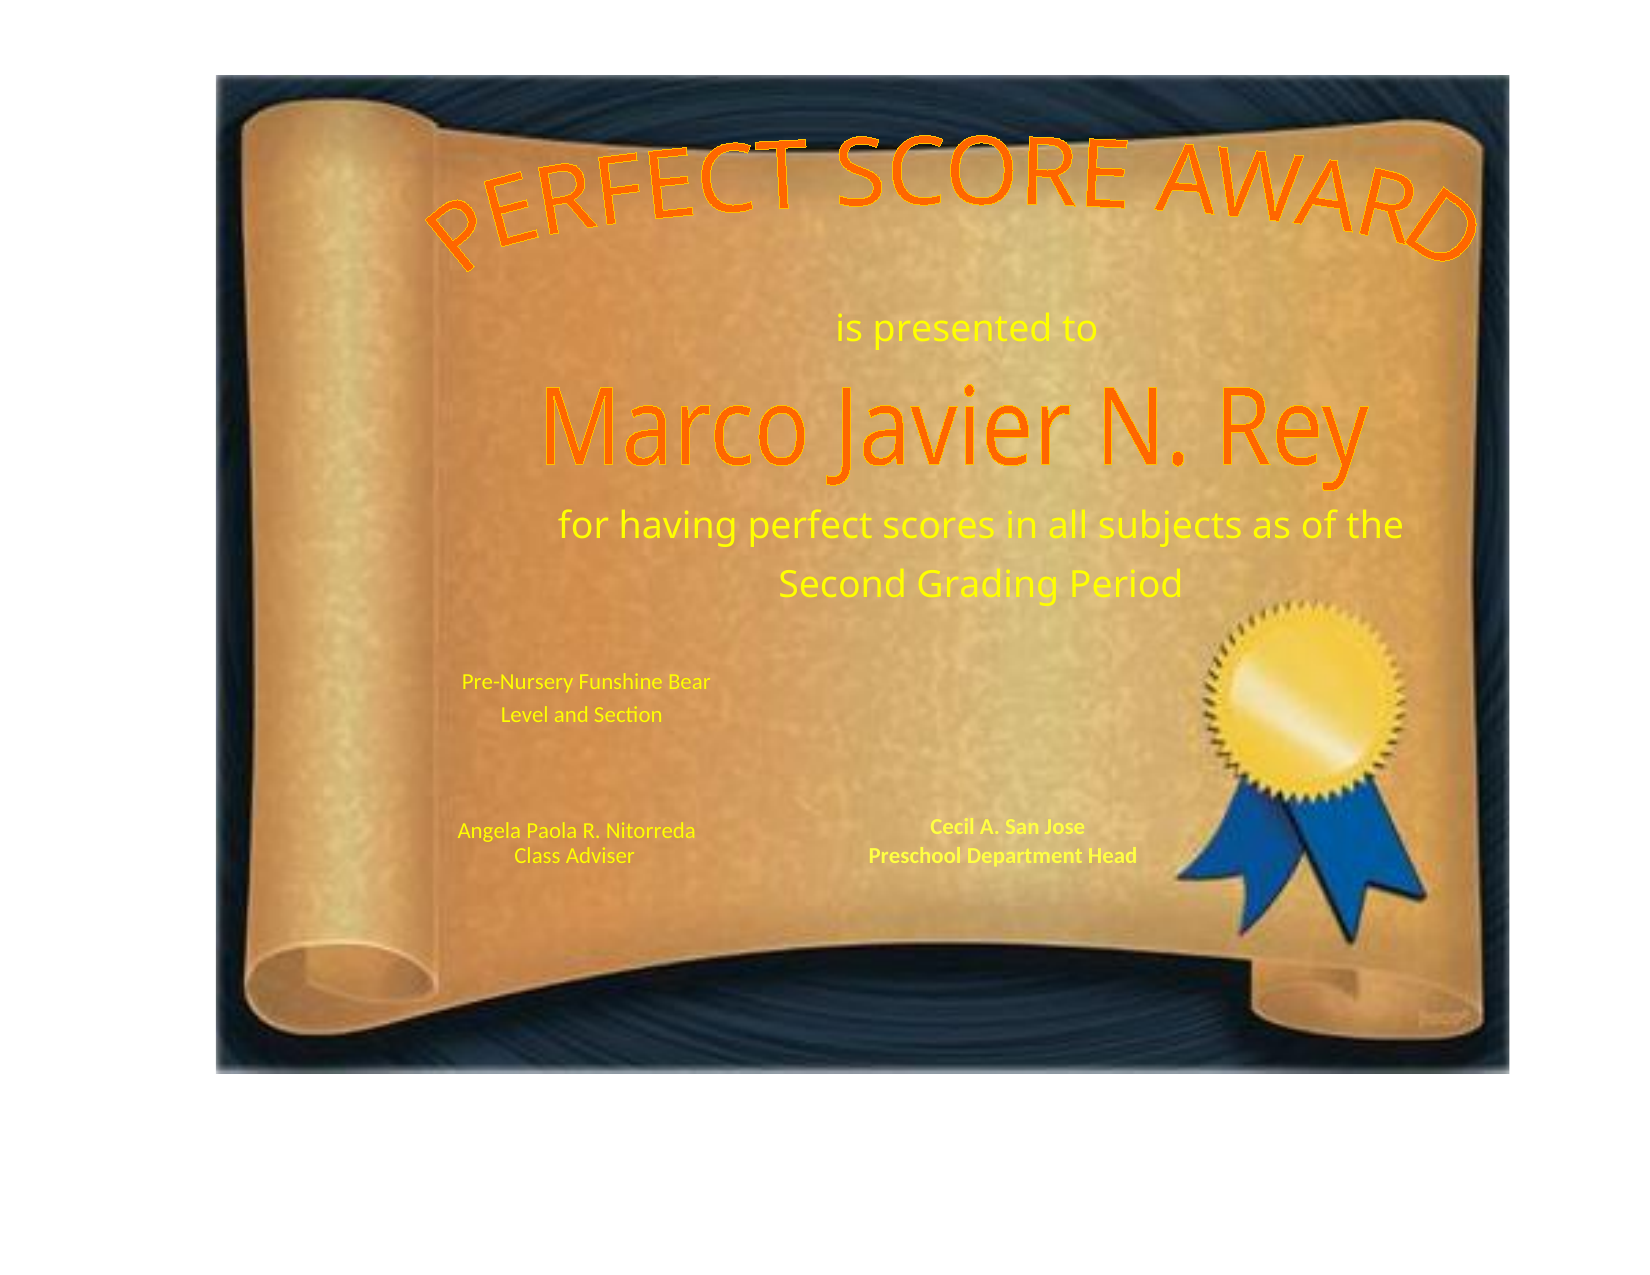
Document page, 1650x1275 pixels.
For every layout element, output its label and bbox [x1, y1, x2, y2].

picture [215, 75, 1510, 1074]
